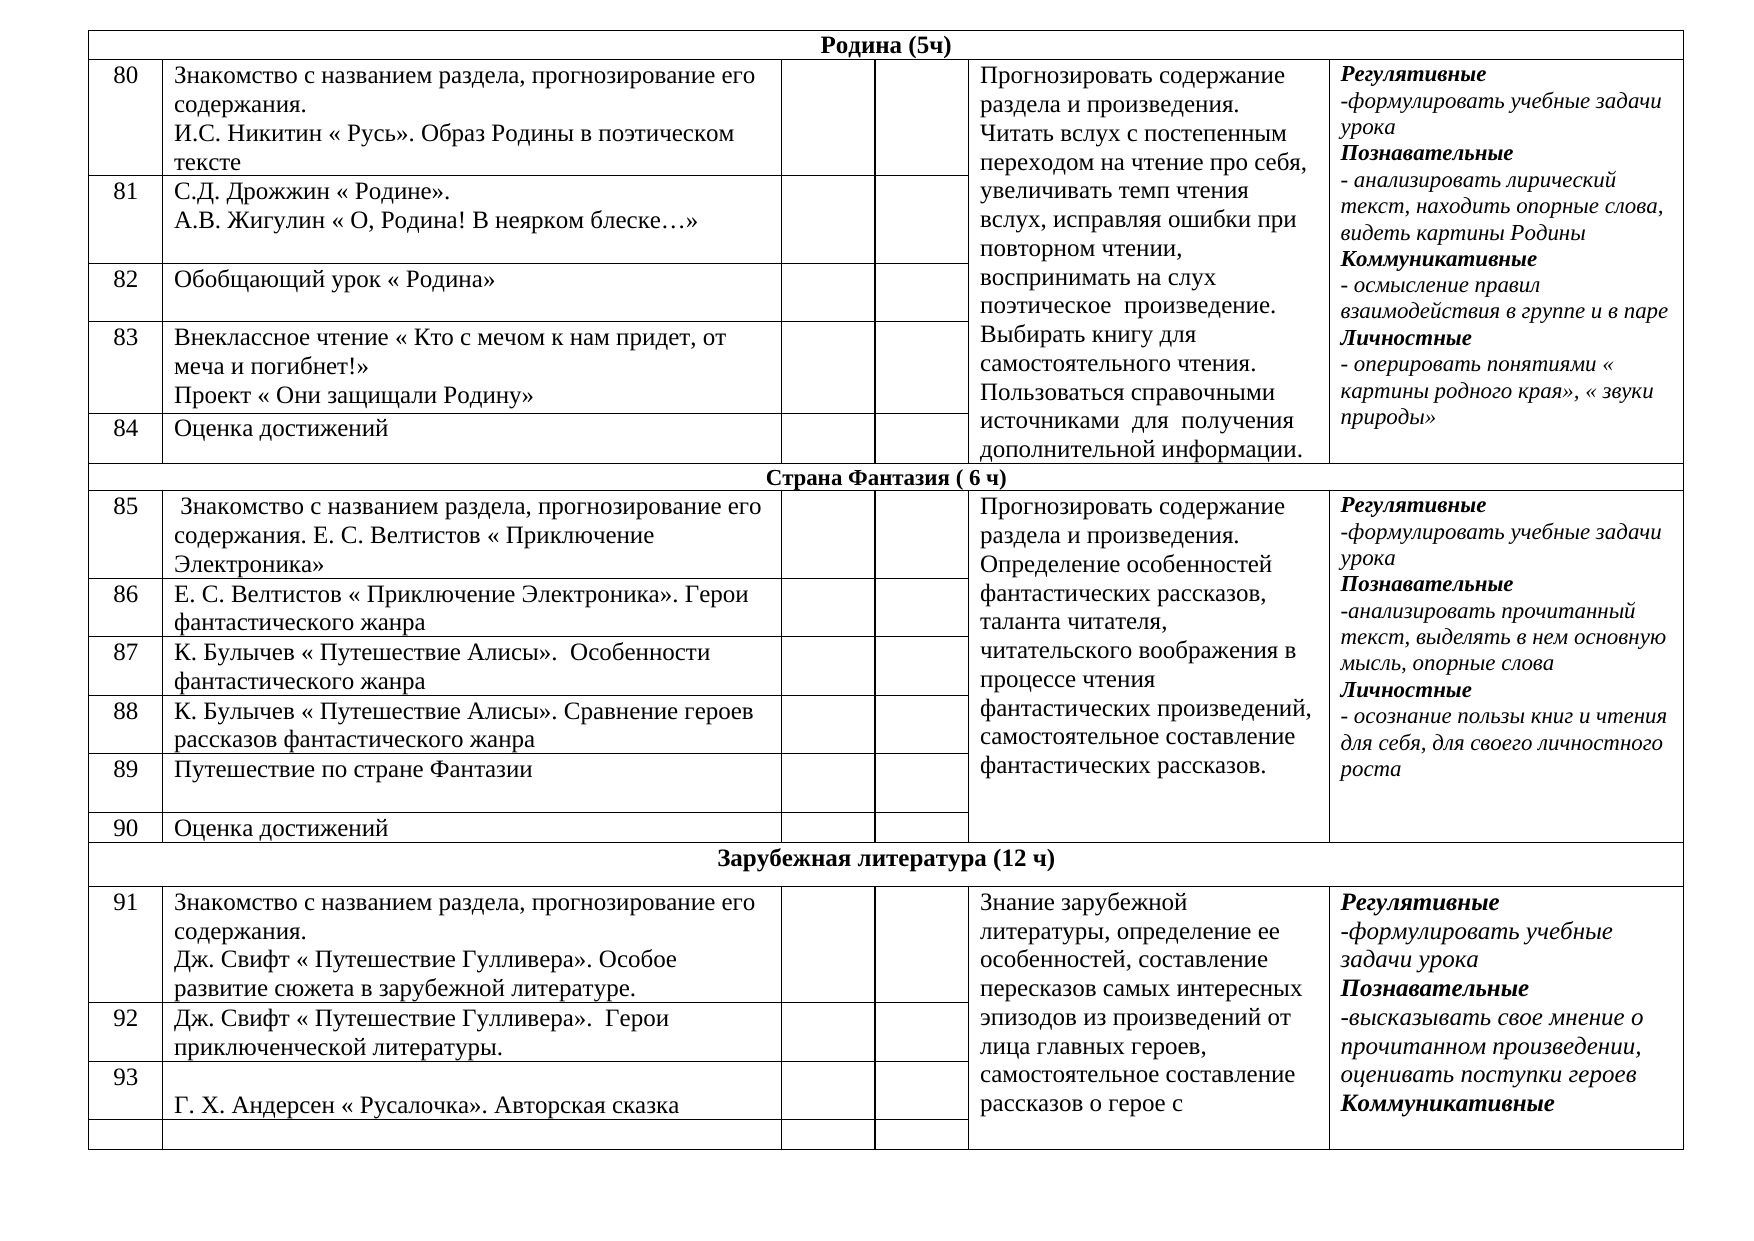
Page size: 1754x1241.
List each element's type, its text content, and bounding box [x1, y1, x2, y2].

table_cell 90 [89, 813, 162, 842]
table_cell [782, 1003, 874, 1061]
table_cell [782, 491, 874, 578]
table_cell 93 [89, 1062, 162, 1119]
table_cell 83 [89, 322, 162, 412]
table_cell Обобщающий урок « Родина» [163, 264, 781, 321]
table_cell Страна Фантазия ( 6 ч) [89, 464, 1683, 490]
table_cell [163, 1120, 781, 1149]
table_cell [782, 637, 874, 695]
table_cell [876, 637, 968, 695]
table_cell [782, 696, 874, 753]
table_cell 85 [89, 491, 162, 578]
table_cell Родина (5ч) [89, 31, 1683, 59]
table_cell Дж. Свифт « Путешествие Гулливера». Герои приключенческой литературы. [163, 1003, 781, 1061]
table_cell Оценка достижений [163, 813, 781, 842]
table_cell 82 [89, 264, 162, 321]
table_cell Прогнозировать содержание раздела и произведения. Читать вслух с постепенным переходом на чтение про себя, увеличивать темп чтения вслух, исправляя ошибки при повторном чтении, воспринимать на слух поэтическое произведение. Выбирать книгу для самостоятельного чтения. Пользоваться справочными источниками для получения дополнительной информации. [969, 60, 1329, 463]
table_cell Регулятивные -формулировать учебные задачи урока Познавательные - анализировать лирический текст, находить опорные слова, видеть картины Родины Коммуникативные - осмысление правил взаимодействия в группе и в паре Личностные - оперировать понятиями « картины родного края», « звуки природы» [1330, 60, 1683, 463]
table_cell [876, 1062, 968, 1119]
table_cell Зарубежная литература (12 ч) [89, 843, 1683, 886]
table_cell [782, 322, 874, 412]
table_cell К. Булычев « Путешествие Алисы». Особенности фантастического жанра [163, 637, 781, 695]
table_cell [782, 176, 874, 263]
table_cell Знание зарубежной литературы, определение ее особенностей, составление пересказов самых интересных эпизодов из произведений от лица главных героев, самостоятельное составление рассказов о герое с использование авторского текста. Выбирать книгу для самостоятельного чтения, ориентируясь на тематический и алфавитный каталоги и рекомендательный список литературы. Оценивать результаты своей читательской деятельности, вносить коррективы. [969, 887, 1329, 1149]
table_cell Внеклассное чтение « Кто с мечом к нам придет, от меча и погибнет!» Проект « Они защищали Родину» [163, 322, 781, 412]
table_cell 92 [89, 1003, 162, 1061]
table_cell 89 [89, 754, 162, 812]
table_cell [876, 60, 968, 175]
table_cell С.Д. Дрожжин « Родине». А.В. Жигулин « О, Родина! В неярком блеске…» [163, 176, 781, 263]
table_cell [876, 176, 968, 263]
table_cell [876, 754, 968, 812]
table_cell 91 [89, 887, 162, 1002]
table_cell [876, 1120, 968, 1149]
table_cell 81 [89, 176, 162, 263]
table_cell [876, 813, 968, 842]
table_cell Знакомство с названием раздела, прогнозирование его содержания. Дж. Свифт « Путешествие Гулливера». Особое развитие сюжета в зарубежной литературе. [163, 887, 781, 1002]
table_cell К. Булычев « Путешествие Алисы». Сравнение героев рассказов фантастического жанра [163, 696, 781, 753]
table_cell Е. С. Велтистов « Приключение Электроника». Герои фантастического жанра [163, 579, 781, 636]
table_cell [876, 322, 968, 412]
table_cell [876, 491, 968, 578]
table_cell 94 [89, 1120, 162, 1149]
table_cell Путешествие по стране Фантазии [163, 754, 781, 812]
table_cell 86 [89, 579, 162, 636]
table_cell [782, 887, 874, 1002]
table_cell [782, 1120, 874, 1149]
table_cell [782, 60, 874, 175]
table_cell Оценка достижений [163, 414, 781, 463]
table_cell 88 [89, 696, 162, 753]
table_cell [876, 1003, 968, 1061]
table_cell Регулятивные -формулировать учебные задачи урока Познавательные -анализировать прочитанный текст, выделять в нем основную мысль, опорные слова Личностные - осознание пользы книг и чтения для себя, для своего личностного роста [1330, 491, 1683, 842]
table_cell [782, 754, 874, 812]
table_cell [876, 264, 968, 321]
table_cell 84 [89, 414, 162, 463]
table_cell [782, 414, 874, 463]
table_cell 87 [89, 637, 162, 695]
table_cell [782, 1062, 874, 1119]
table_cell Прогнозировать содержание раздела и произведения. Определение особенностей фантастических рассказов, таланта читателя, читательского воображения в процессе чтения фантастических произведений, самостоятельное составление фантастических рассказов. [969, 491, 1329, 842]
table_cell [876, 887, 968, 1002]
table_cell [782, 579, 874, 636]
table_cell [876, 414, 968, 463]
table_cell [876, 696, 968, 753]
table_cell Г. Х. Андерсен « Русалочка». Авторская сказка [163, 1062, 781, 1119]
table_cell Регулятивные -формулировать учебные задачи урока Познавательные -высказывать свое мнение о прочитанном произведении, оценивать поступки героев Коммуникативные - отвечать на вопросы, обсуждать в группе ответы на вопросы учебника, доказывать свою точку зрения Личностные - формирование уважительного отношения к иному мнению, истории и культуре других народов, выработка умения терпимо относиться к людям иной национальной принадлежности [1330, 887, 1683, 1149]
table_cell Знакомство с названием раздела, прогнозирование его содержания. Е. С. Велтистов « Приключение Электроника» [163, 491, 781, 578]
table_cell [782, 264, 874, 321]
table_cell 80 [89, 60, 162, 175]
table_cell [876, 579, 968, 636]
table_cell [782, 813, 874, 842]
table_cell Знакомство с названием раздела, прогнозирование его содержания. И.С. Никитин « Русь». Образ Родины в поэтическом тексте [163, 60, 781, 175]
